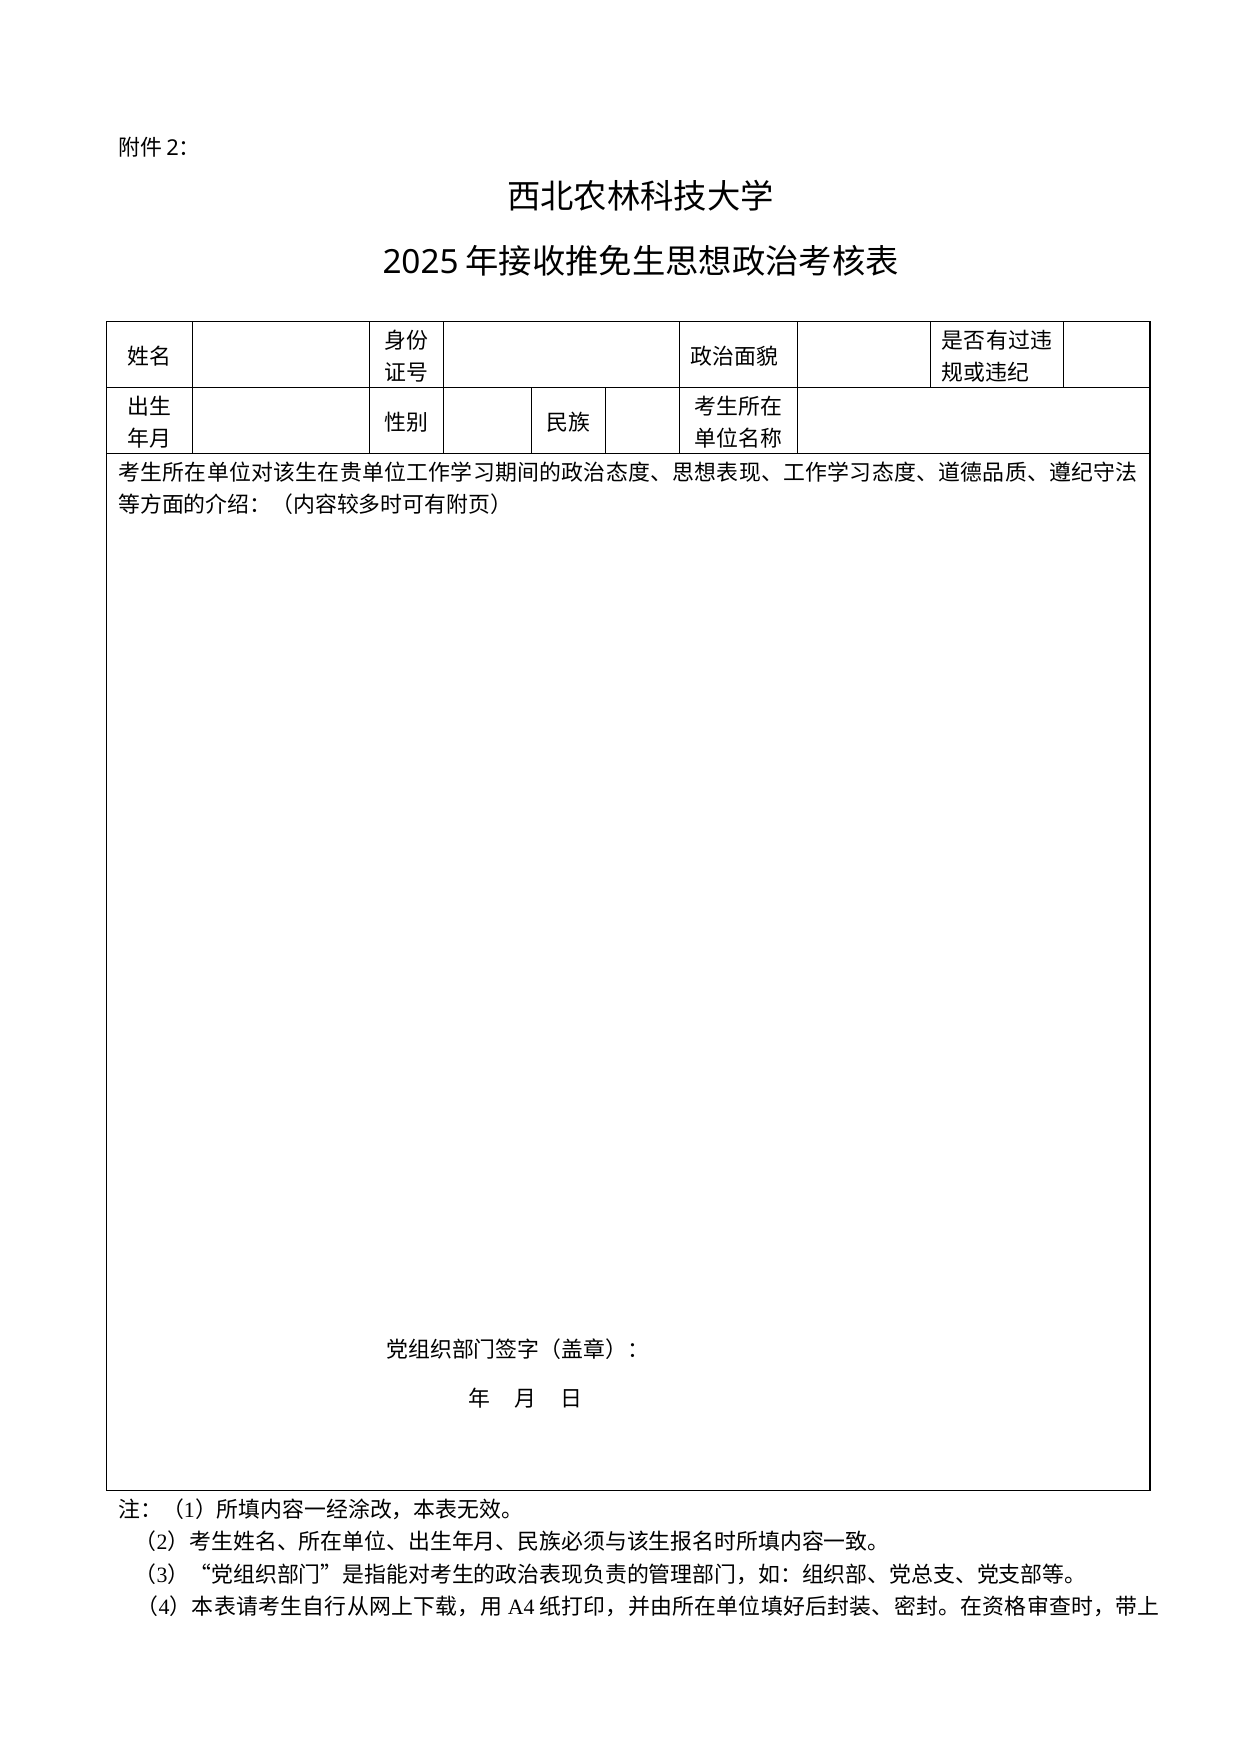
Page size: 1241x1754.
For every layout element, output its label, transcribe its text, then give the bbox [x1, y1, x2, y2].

table_header 政治面貌 [680, 322, 797, 387]
table_cell [606, 388, 679, 453]
table_header [444, 322, 679, 387]
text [118, 1589, 1162, 1621]
table_header 身份证号 [370, 322, 443, 387]
table_cell [193, 388, 369, 453]
text 西北农林科技大学 [118, 162, 1162, 227]
table_header [1064, 322, 1149, 387]
text 附件2： [118, 129, 1162, 162]
text （3）“党组织部门”是指能对考生的政治表现负责的管理部门，如：组织部、党总支、党支部等。 [118, 1556, 1162, 1589]
table_cell 性别 [370, 388, 443, 453]
table_cell [798, 388, 1149, 453]
table_header [798, 322, 930, 387]
text （2）考生姓名、所在单位、出生年月、民族必须与该生报名时所填内容一致。 [118, 1524, 1162, 1556]
table_header 是否有过违规或违纪 [931, 322, 1063, 387]
text 注：（1）所填内容一经涂改，本表无效。 [118, 1491, 1162, 1524]
table_cell 考生所在单位名称 [680, 388, 797, 453]
table_cell 考生所在单位对该生在贵单位工作学习期间的政治态度、思想表现、工作学习态度、道德品质、遵纪守法等方面的介绍：（内容较多时可有附页） 党组织部门签字（盖章）： 年 月 日 [107, 454, 1149, 1490]
table_cell [444, 388, 531, 453]
table_cell 民族 [532, 388, 605, 453]
table_cell 出生年月 [107, 388, 192, 453]
table_header [193, 322, 369, 387]
table_header 姓名 [107, 322, 192, 387]
text 2025年接收推免生思想政治考核表 [118, 227, 1162, 292]
